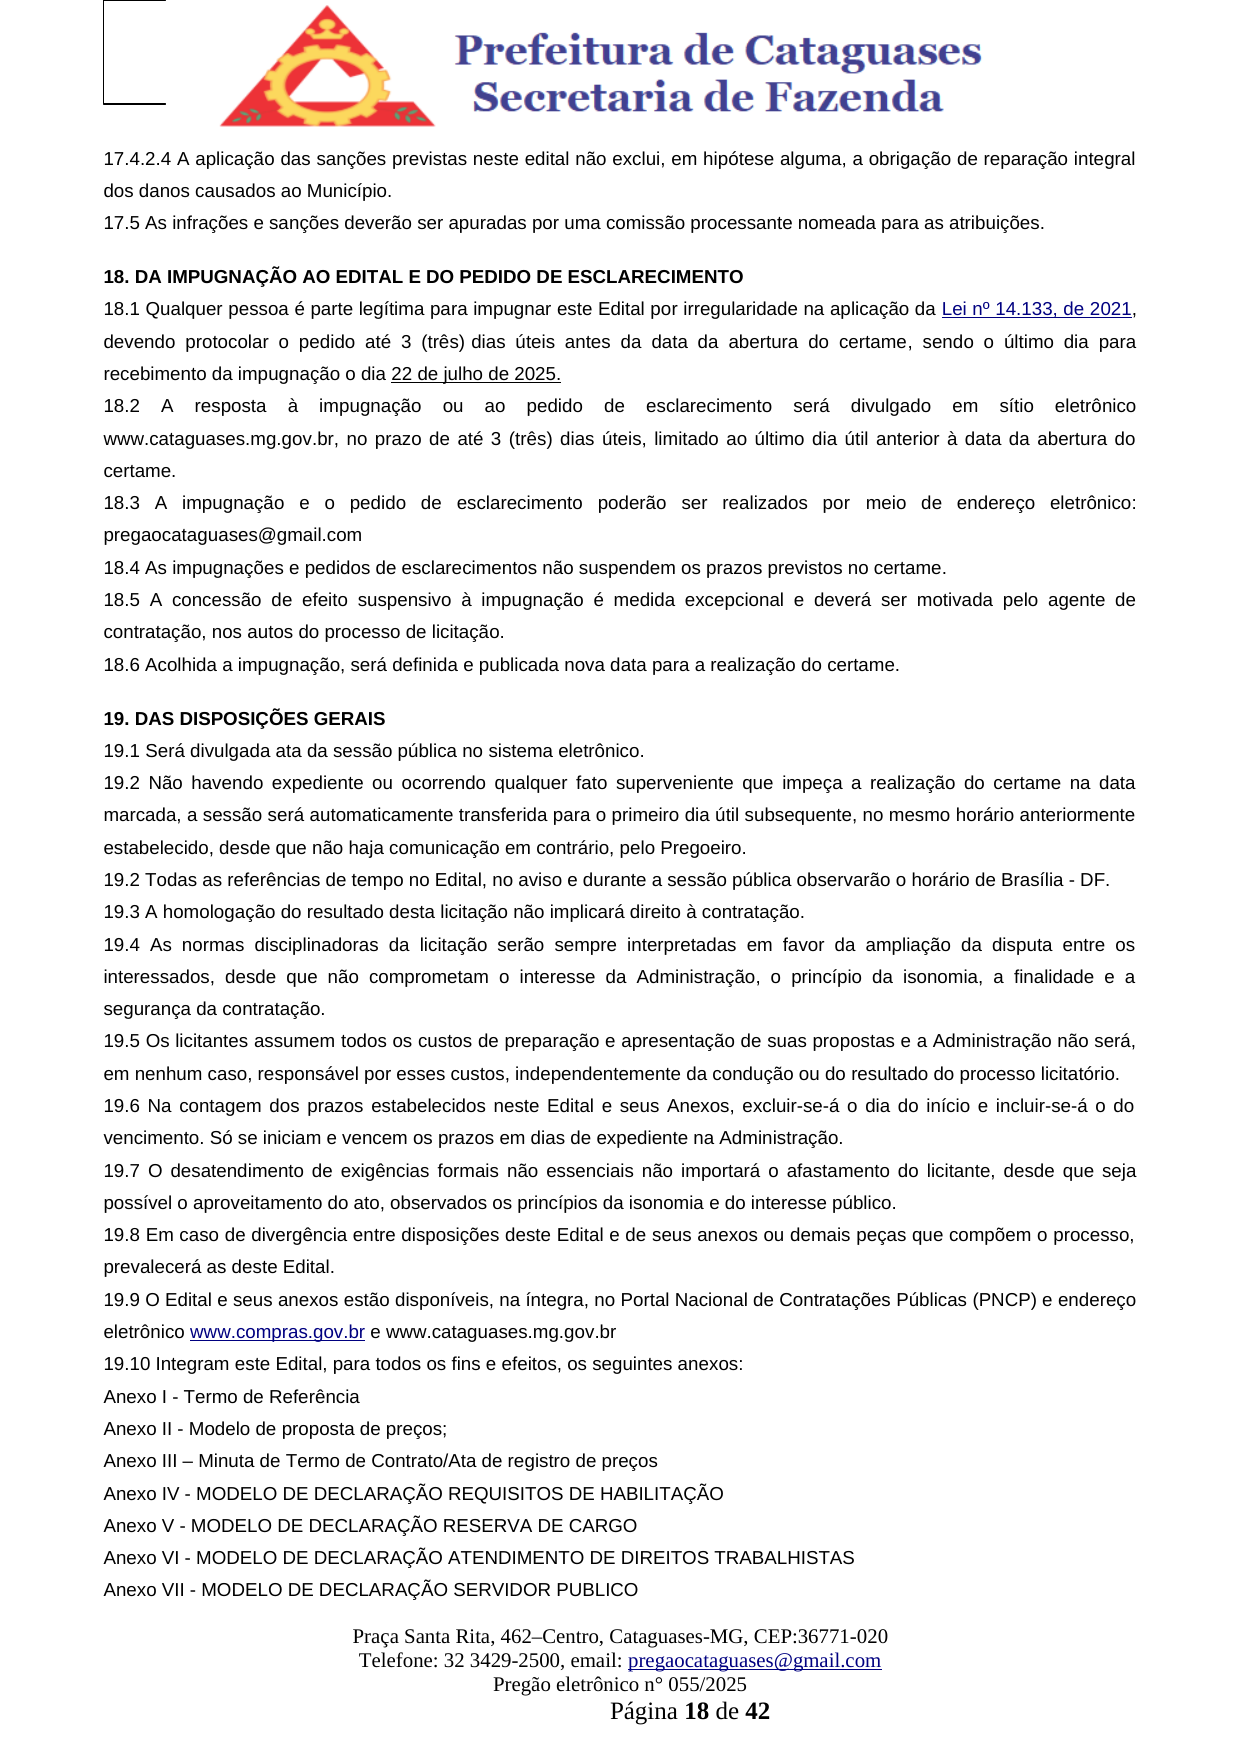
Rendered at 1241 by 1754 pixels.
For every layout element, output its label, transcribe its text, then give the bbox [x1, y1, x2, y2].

text Anexo V - MODELO DE DECLARAÇÃO RESERVA DE CARGO [103, 1514, 1137, 1536]
text 18.6 Acolhida a impugnação, será definida e publicada nova data para a realização do certame. [103, 653, 1137, 675]
text 19.1 Será divulgada ata da sessão pública no sistema eletrônico. [103, 739, 1137, 761]
text 18.1 Qualquer pessoa é parte legítima para impugnar este Edital por irregularidade na aplicação da Lei nº 14.133, de 2021, devendo protocolar o pedido até 3 (três) dias úteis antes da data da abertura do certame, sendo o último dia para recebimento da impugnação o dia 22 de julho de 2025. [103, 298, 1137, 384]
text 19.7 O desatendimento de exigências formais não essenciais não importará o afastamento do licitante, desde que seja possível o aproveitamento do ato, observados os princípios da isonomia e do interesse público. [103, 1159, 1137, 1213]
list 19. DAS DISPOSIÇÕES GERAIS [103, 707, 1137, 729]
text 18.3 A impugnação e o pedido de esclarecimento poderão ser realizados por meio de endereço eletrônico: pregaocataguases@gmail.com [103, 492, 1137, 546]
text 19.2 Não havendo expediente ou ocorrendo qualquer fato superveniente que impeça a realização do certame na data marcada, a sessão será automaticamente transferida para o primeiro dia útil subsequente, no mesmo horário anteriormente estabelecido, desde que não haja comunicação em contrário, pelo Pregoeiro. [103, 772, 1137, 858]
list DA IMPUGNAÇÃO AO EDITAL E DO PEDIDO DE ESCLARECIMENTO [103, 266, 1137, 287]
text 19.8 Em caso de divergência entre disposições deste Edital e de seus anexos ou demais peças que compõem o processo, prevalecerá as deste Edital. [103, 1224, 1137, 1278]
text Anexo IV - MODELO DE DECLARAÇÃO REQUISITOS DE HABILITAÇÃO [103, 1482, 1137, 1504]
text 19.4 As normas disciplinadoras da licitação serão sempre interpretadas em favor da ampliação da disputa entre os interessados, desde que não comprometam o interesse da Administração, o princípio da isonomia, a finalidade e a segurança da contratação. [103, 933, 1137, 1019]
text 18.2 A resposta à impugnação ou ao pedido de esclarecimento será divulgado em sítio eletrônico www.cataguases.mg.gov.br, no prazo de até 3 (três) dias úteis, limitado ao último dia útil anterior à data da abertura do certame. [103, 395, 1137, 481]
text 17.4.2.4 A aplicação das sanções previstas neste edital não exclui, em hipótese alguma, a obrigação de reparação integral dos danos causados ao Município. [103, 147, 1137, 201]
text 19.9 O Edital e seus anexos estão disponíveis, na íntegra, no Portal Nacional de Contratações Públicas (PNCP) e endereço eletrônico www.compras.gov.br e www.cataguases.mg.gov.br [103, 1288, 1137, 1342]
text 19.6 Na contagem dos prazos estabelecidos neste Edital e seus Anexos, excluir-se-á o dia do início e incluir-se-á o do vencimento. Só se iniciam e vencem os prazos em dias de expediente na Administração. [103, 1095, 1137, 1149]
text 19.2 Todas as referências de tempo no Edital, no aviso e durante a sessão pública observarão o horário de Brasília - DF. [103, 869, 1137, 890]
text 19.10 Integram este Edital, para todos os fins e efeitos, os seguintes anexos: [103, 1353, 1137, 1375]
text 19.5 Os licitantes assumem todos os custos de preparação e apresentação de suas propostas e a Administração não será, em nenhum caso, responsável por esses custos, independentemente da condução ou do resultado do processo licitatório. [103, 1030, 1137, 1084]
text 18.5 A concessão de efeito suspensivo à impugnação é medida excepcional e deverá ser motivada pelo agente de contratação, nos autos do processo de licitação. [103, 589, 1137, 643]
text Anexo I - Termo de Referência [103, 1385, 1137, 1407]
text Anexo VI - MODELO DE DECLARAÇÃO ATENDIMENTO DE DIREITOS TRABALHISTAS [103, 1547, 1137, 1568]
picture [165, 0, 1075, 148]
text Anexo III – Minuta de Termo de Contrato/Ata de registro de preços [103, 1450, 1137, 1472]
text Anexo II - Modelo de proposta de preços; [103, 1418, 1137, 1439]
text 19.3 A homologação do resultado desta licitação não implicará direito à contratação. [103, 901, 1137, 923]
text 17.5 As infrações e sanções deverão ser apuradas por uma comissão processante nomeada para as atribuições. [103, 212, 1137, 234]
text 18.4 As impugnações e pedidos de esclarecimentos não suspendem os prazos previstos no certame. [103, 557, 1137, 578]
text Anexo VII - MODELO DE DECLARAÇÃO SERVIDOR PUBLICO [103, 1579, 1137, 1601]
